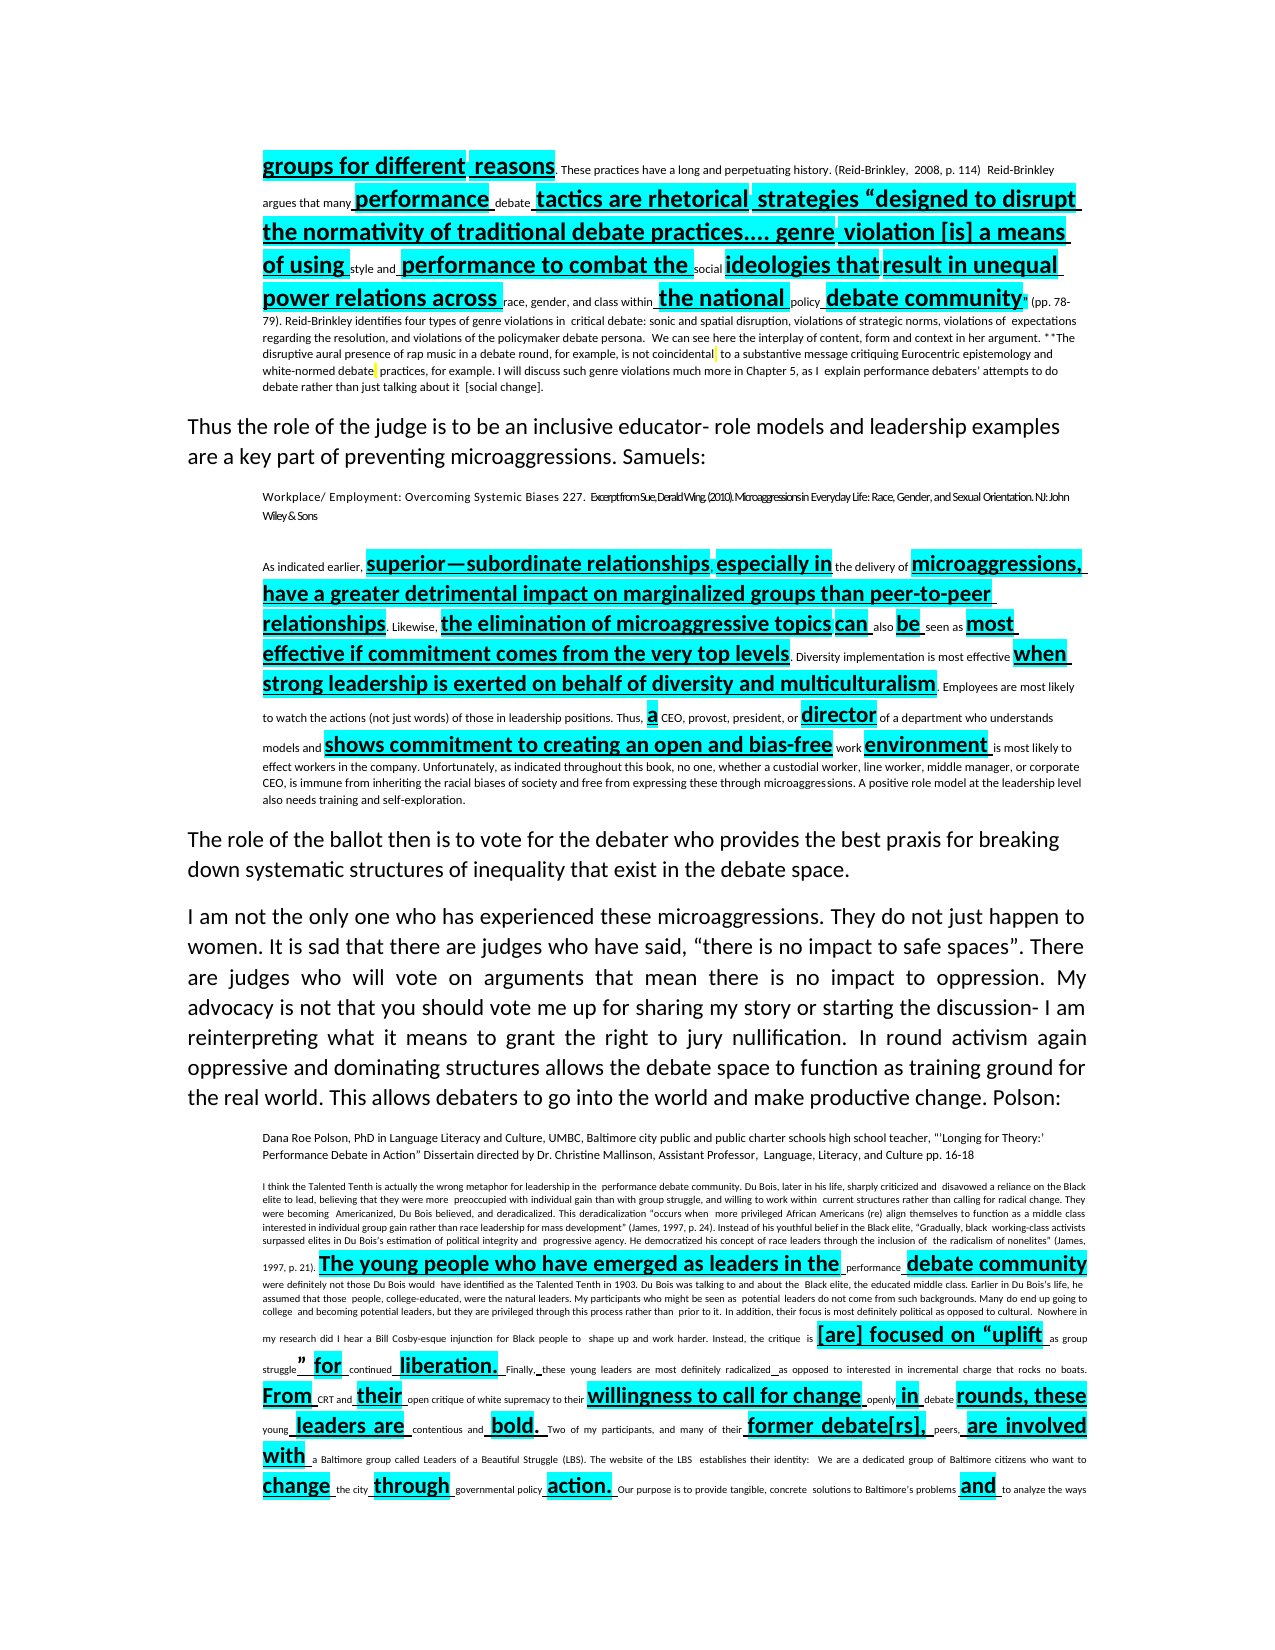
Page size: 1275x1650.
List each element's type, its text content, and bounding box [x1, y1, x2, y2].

text As indicated earlier, superior—subordinate relationships, especially in the delivery of microaggressions, have a greater detrimental impact on marginalized groups than peer-to-peer relationships. Likewise, the elimination of microaggressive topics can also be seen as most effective if commitment comes from the very top levels. Diversity implementation is most effective when strong leadership is exerted on behalf of diversity and multiculturalism. Employees are most likely to watch the actions (not just words) of those in leadership positions. Thus, a CEO, provost, president, or director of a department who understands models and shows commitment to creating an open and bias-free work environment is most likely to effect workers in the company. Unfortunately, as indicated throughout this book, no one, whether a custodial worker, line worker, middle manager, or corporate CEO, is immune from inheriting the racial biases of society and free from expressing these through microaggressions. A positive role model at the leadership level also needs training and self-exploration. [262, 549, 1087, 807]
text The role of the ballot then is to vote for the debater who provides the best praxis for breaking down systematic structures of inequality that exist in the debate space. [187, 825, 1087, 883]
text Dana Roe Polson, PhD in Language Literacy and Culture, UMBC, Baltimore city public and public charter schools high school teacher, “’Longing for Theory:’ Performance Debate in Action” Dissertain directed by Dr. Christine Mallinson, Assistant Professor, Language, Literacy, and Culture pp. 16-18 [262, 1130, 1087, 1162]
text Workplace/ Employment: Overcoming Systemic Biases 227. Excerpt from Sue, Derald Wing. (2010). Microaggressions in Everyday Life: Race, Gender, and Sexual Orientation. NJ: John Wiley & Sons [262, 489, 1087, 523]
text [262, 150, 1087, 394]
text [262, 1180, 1087, 1500]
text Thus the role of the judge is to be an inclusive educator- role models and leadership examples are a key part of preventing microaggressions. Samuels: [187, 412, 1087, 471]
text I am not the only one who has experienced these microaggressions. They do not just happen to women. It is sad that there are judges who have said, “there is no impact to safe spaces”. There are judges who will vote on arguments that mean there is no impact to oppression. My advocacy is not that you should vote me up for sharing my story or starting the discussion- I am reinterpreting what it means to grant the right to jury nullification. In round activism again oppressive and dominating structures allows the debate space to function as training ground for the real world. This allows debaters to go into the world and make productive change. Polson: [187, 902, 1087, 1112]
